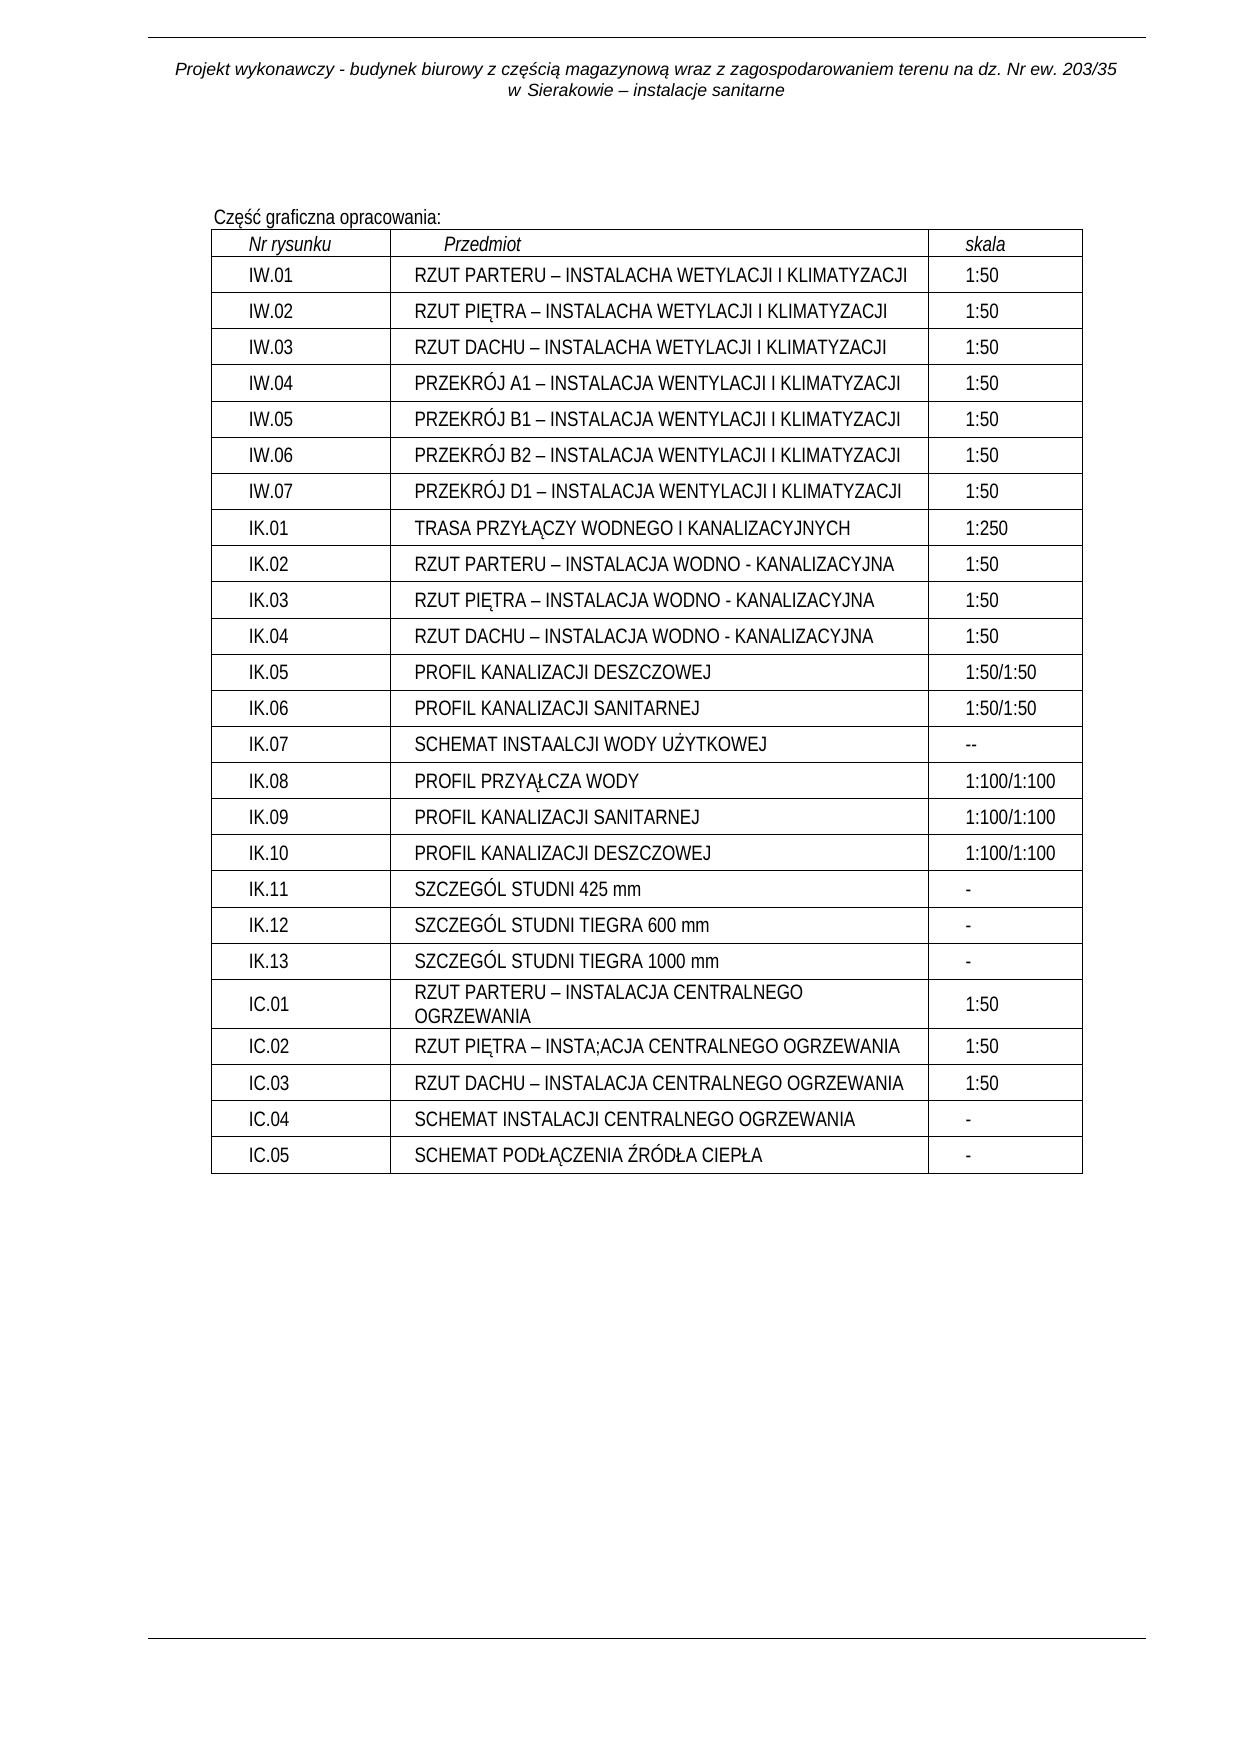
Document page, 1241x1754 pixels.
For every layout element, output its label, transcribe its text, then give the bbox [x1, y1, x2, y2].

table_cell [391, 980, 407, 1028]
table_cell [391, 1065, 407, 1100]
table_cell IK.12 [212, 908, 390, 943]
table_cell [391, 402, 407, 437]
table_cell IK.10 [212, 835, 390, 870]
table_cell IC.04 [212, 1101, 390, 1136]
table_cell PROFIL PRZYĄŁCZA WODY [407, 763, 928, 798]
table_cell PROFIL KANALIZACJI DESZCZOWEJ [407, 655, 928, 690]
table_cell 1:100/1:100 [929, 835, 1082, 870]
table_cell IK.05 [212, 655, 390, 690]
table_header skala [929, 230, 1082, 256]
table_cell [391, 619, 407, 653]
table_cell PRZEKRÓJ B2 – INSTALACJA WENTYLACJI I KLIMATYZACJI [407, 438, 928, 473]
table_cell SZCZEGÓL STUDNI TIEGRA 600 mm [407, 908, 928, 943]
table_cell [391, 257, 407, 292]
table_cell IK.02 [212, 546, 390, 581]
table_cell [391, 763, 407, 798]
table_cell RZUT DACHU – INSTALACJA CENTRALNEGO OGRZEWANIA [407, 1065, 928, 1100]
table_cell [391, 329, 407, 364]
table_cell PROFIL KANALIZACJI SANITARNEJ [407, 691, 928, 726]
table_cell IW.04 [212, 365, 390, 401]
table_cell RZUT PARTERU – INSTALACJA CENTRALNEGO OGRZEWANIA [407, 980, 928, 1028]
table_cell - [929, 944, 1082, 979]
table_cell 1:100/1:100 [929, 763, 1082, 798]
table_cell 1:50/1:50 [929, 655, 1082, 690]
table_cell 1:50 [929, 329, 1082, 364]
table_cell RZUT PIĘTRA – INSTALACHA WETYLACJI I KLIMATYZACJI [407, 293, 928, 328]
table_cell RZUT DACHU – INSTALACHA WETYLACJI I KLIMATYZACJI [407, 329, 928, 364]
table_cell -- [929, 727, 1082, 762]
table_cell - [929, 871, 1082, 907]
table_cell IW.03 [212, 329, 390, 364]
table_cell IW.05 [212, 402, 390, 437]
table_cell 1:50 [929, 1065, 1082, 1100]
table_cell IK.01 [212, 510, 390, 545]
table_cell IW.02 [212, 293, 390, 328]
table_cell [391, 546, 407, 581]
table_header Przedmiot [407, 230, 928, 256]
table_cell PRZEKRÓJ A1 – INSTALACJA WENTYLACJI I KLIMATYZACJI [407, 365, 928, 401]
table_cell 1:50 [929, 980, 1082, 1028]
table_cell [391, 365, 407, 401]
table_cell [391, 944, 407, 979]
table_cell IC.03 [212, 1065, 390, 1100]
table_cell PROFIL KANALIZACJI SANITARNEJ [407, 799, 928, 834]
table_cell IW.07 [212, 474, 390, 509]
table_cell SZCZEGÓL STUDNI 425 mm [407, 871, 928, 907]
table_cell RZUT PARTERU – INSTALACHA WETYLACJI I KLIMATYZACJI [407, 257, 928, 292]
table_cell SCHEMAT PODŁĄCZENIA ŹRÓDŁA CIEPŁA [407, 1137, 928, 1172]
table_cell IK.06 [212, 691, 390, 726]
table_cell SCHEMAT INSTALACJI CENTRALNEGO OGRZEWANIA [407, 1101, 928, 1136]
table_cell - [929, 1101, 1082, 1136]
table_cell [391, 438, 407, 473]
table_cell IW.01 [212, 257, 390, 292]
table_cell IC.01 [212, 980, 390, 1028]
table_cell 1:50 [929, 257, 1082, 292]
table_cell PRZEKRÓJ B1 – INSTALACJA WENTYLACJI I KLIMATYZACJI [407, 402, 928, 437]
table_cell RZUT DACHU – INSTALACJA WODNO - KANALIZACYJNA [407, 619, 928, 653]
table_cell IW.06 [212, 438, 390, 473]
table_cell SZCZEGÓL STUDNI TIEGRA 1000 mm [407, 944, 928, 979]
table_cell [391, 510, 407, 545]
table_cell [391, 655, 407, 690]
table_cell IC.05 [212, 1137, 390, 1172]
table_cell [391, 474, 407, 509]
table_cell RZUT PIĘTRA – INSTALACJA WODNO - KANALIZACYJNA [407, 582, 928, 617]
table_cell RZUT PIĘTRA – INSTA;ACJA CENTRALNEGO OGRZEWANIA [407, 1029, 928, 1064]
table_cell 1:50 [929, 474, 1082, 509]
table_header [391, 230, 407, 256]
table_cell IK.08 [212, 763, 390, 798]
table_cell [391, 582, 407, 617]
table_cell PROFIL KANALIZACJI DESZCZOWEJ [407, 835, 928, 870]
table_cell 1:50 [929, 365, 1082, 401]
table_cell 1:50 [929, 438, 1082, 473]
table_cell - [929, 1137, 1082, 1172]
table_cell 1:50 [929, 546, 1082, 581]
table_cell - [929, 908, 1082, 943]
table_cell IC.02 [212, 1029, 390, 1064]
table_cell [391, 1137, 407, 1172]
table_cell PRZEKRÓJ D1 – INSTALACJA WENTYLACJI I KLIMATYZACJI [407, 474, 928, 509]
table_cell [391, 293, 407, 328]
table_cell [391, 835, 407, 870]
table_cell SCHEMAT INSTAALCJI WODY UŻYTKOWEJ [407, 727, 928, 762]
table_cell [391, 691, 407, 726]
table_cell IK.09 [212, 799, 390, 834]
table_cell IK.13 [212, 944, 390, 979]
table_header Nr rysunku [212, 230, 390, 256]
table_cell IK.04 [212, 619, 390, 653]
table_cell [391, 727, 407, 762]
table_cell IK.11 [212, 871, 390, 907]
table_cell IK.03 [212, 582, 390, 617]
table_cell [391, 1101, 407, 1136]
table_cell [391, 908, 407, 943]
table_cell IK.07 [212, 727, 390, 762]
table_cell 1:50 [929, 582, 1082, 617]
table_cell 1:50 [929, 1029, 1082, 1064]
table_cell 1:50/1:50 [929, 691, 1082, 726]
table_cell 1:250 [929, 510, 1082, 545]
table_cell [391, 799, 407, 834]
table_cell 1:100/1:100 [929, 799, 1082, 834]
table_cell 1:50 [929, 619, 1082, 653]
table_cell 1:50 [929, 293, 1082, 328]
table_cell 1:50 [929, 402, 1082, 437]
table_cell TRASA PRZYŁĄCZY WODNEGO I KANALIZACYJNYCH [407, 510, 928, 545]
table_cell RZUT PARTERU – INSTALACJA WODNO - KANALIZACYJNA [407, 546, 928, 581]
text Część graficzna opracowania: [184, 205, 1146, 229]
table_cell [391, 871, 407, 907]
table_cell [391, 1029, 407, 1064]
